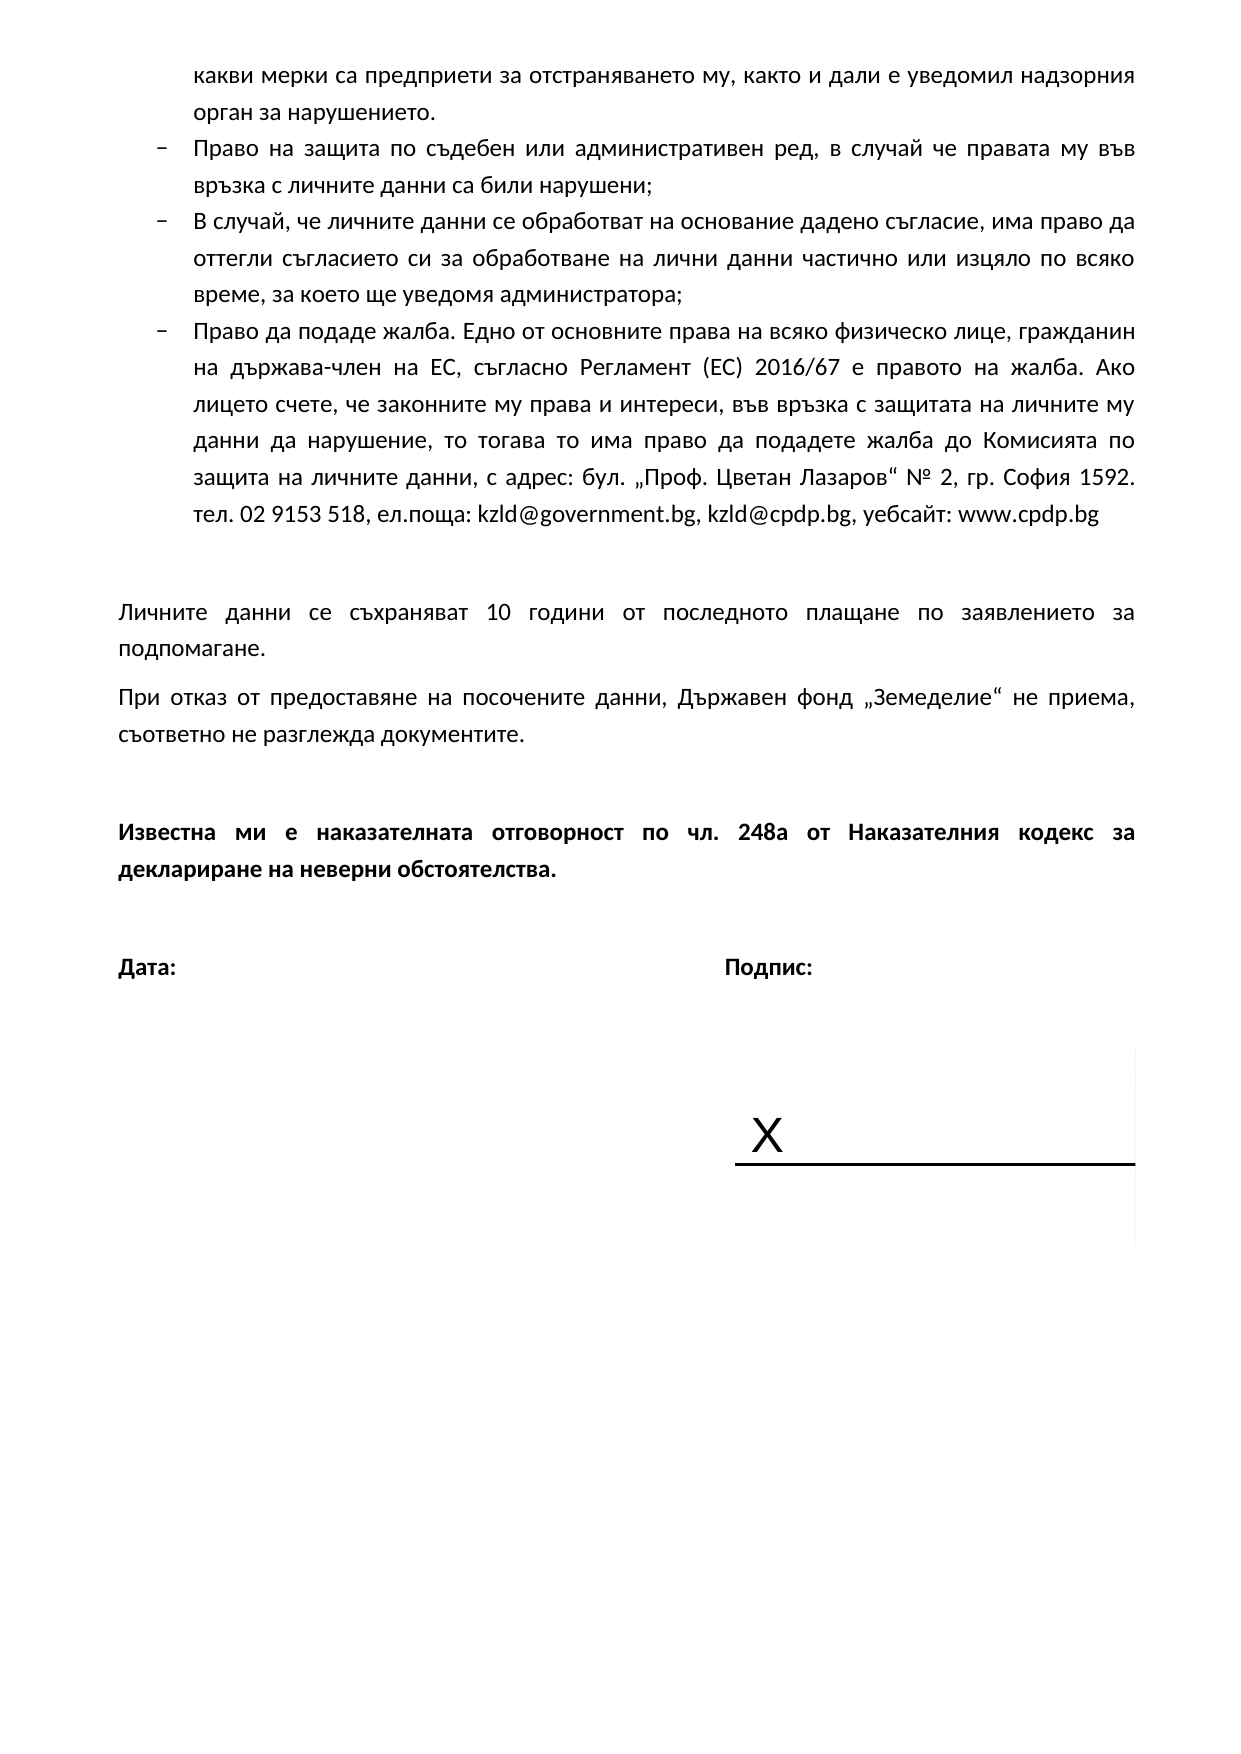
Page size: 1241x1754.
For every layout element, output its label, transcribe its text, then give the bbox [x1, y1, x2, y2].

list Право да подаде жалба. Едно от основните права на всяко физическо лице, гражданин на държава-член на ЕС, съгласно Регламент (ЕС) 2016/67 е правото на жалба. Ако лицето счете, че законните му права и интереси, във връзка с защитата на личните му данни да нарушение, то тогава то има право да подадете жалба до Комисията по защита на личните данни, с адрес: бул. „Проф. Цветан Лазаров“ № 2, гр. София 1592. тел. 02 9153 518, ел.поща: kzld@government.bg, kzld@cpdp.bg, уебсайт: www.cpdp.bg [156, 315, 1137, 528]
text Дата: Подпис: [118, 951, 1137, 981]
list В случай, че личните данни се обработват на основание дадено съгласие, има право да оттегли съгласието си за обработване на лични данни частично или изцяло по всяко време, за което ще уведомя администратора; [156, 205, 1137, 309]
text Личните данни се съхраняват 10 години от последното плащане по заявлението за подпомагане. [118, 596, 1137, 663]
text Известна ми е наказателната отговорност по чл. 248а от Наказателния кодекс за деклариране на неверни обстоятелства. [118, 816, 1137, 883]
list Право на защита по съдебен или административен ред, в случай че правата му във връзка с личните данни са били нарушени; [156, 132, 1137, 199]
text При отказ от предоставяне на посочените данни, Държавен фонд „Земеделие“ не приема, съответно не разглежда документите. [118, 682, 1137, 749]
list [156, 59, 1137, 126]
